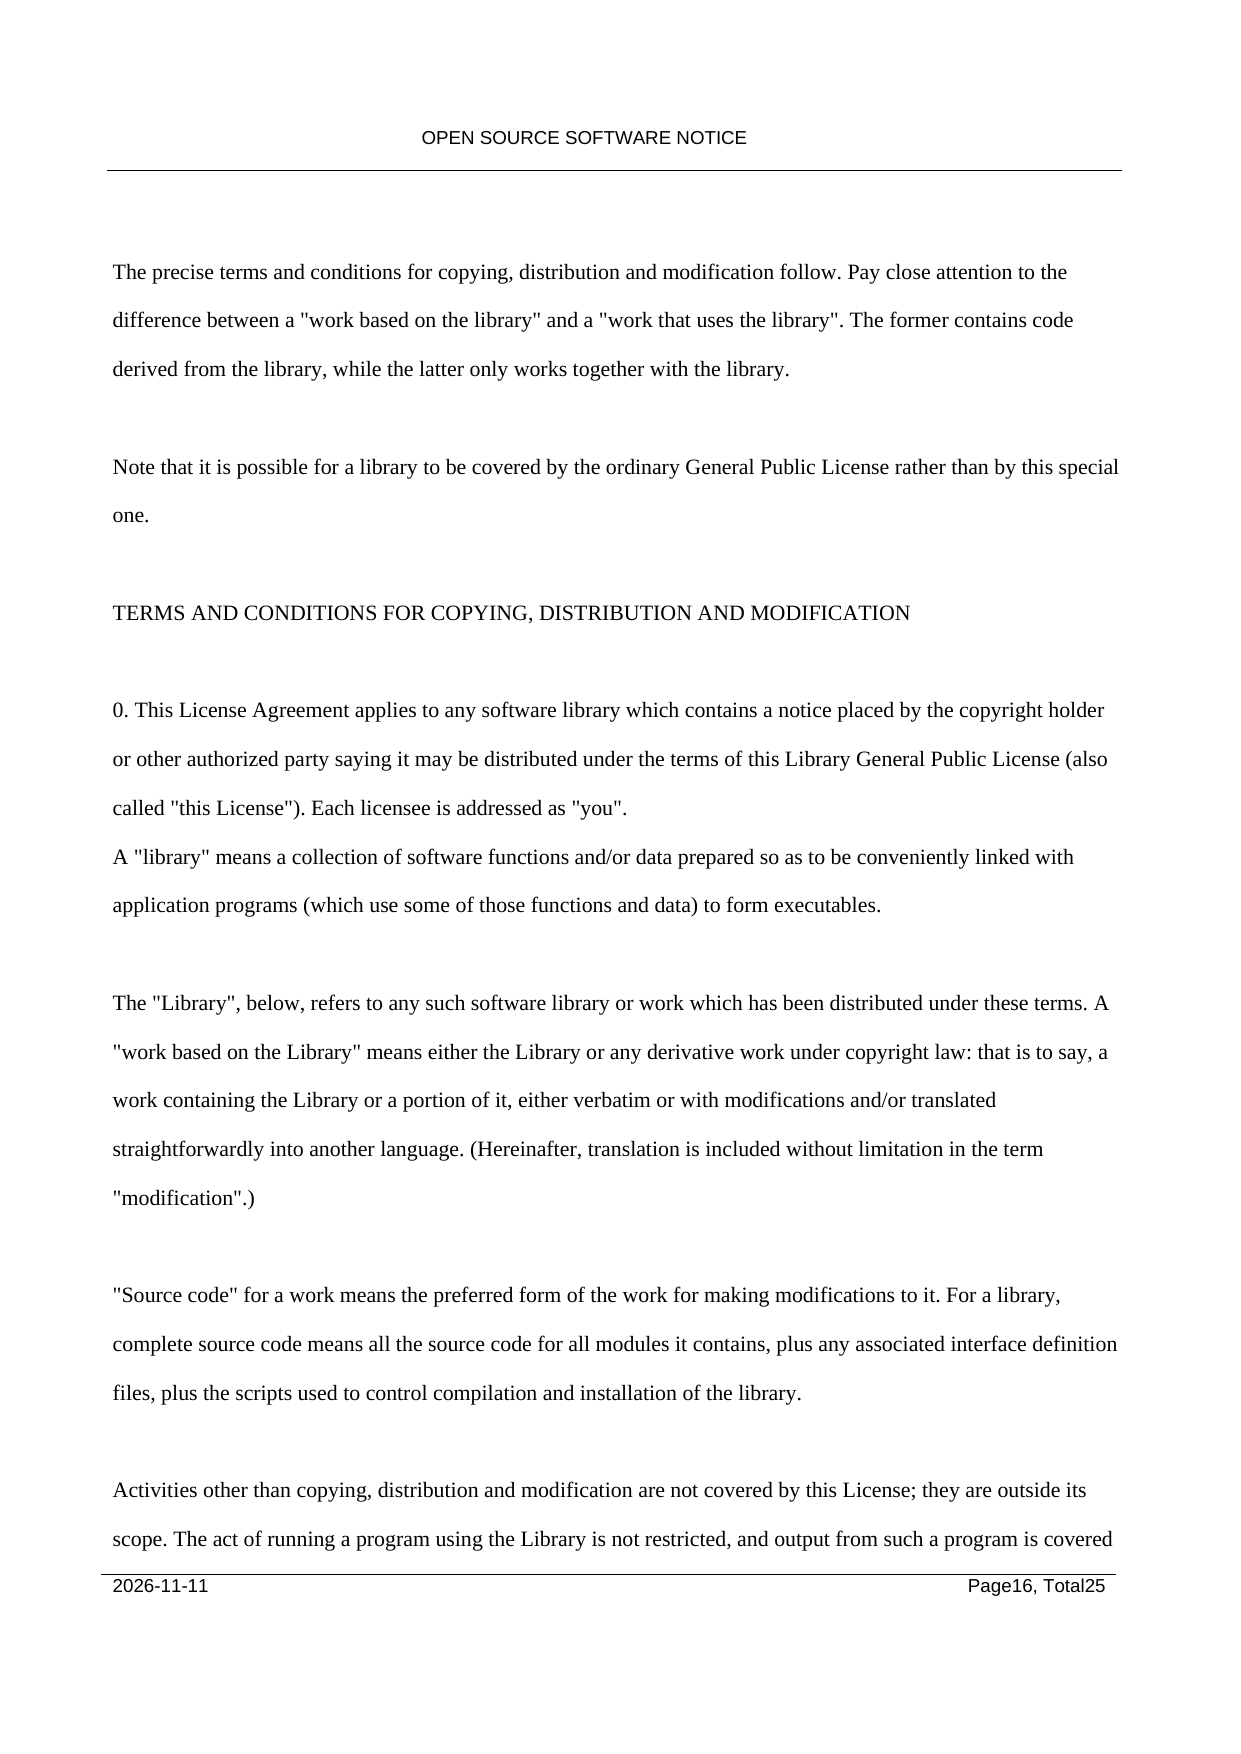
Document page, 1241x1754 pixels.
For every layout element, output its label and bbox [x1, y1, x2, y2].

text [112, 206, 1128, 1555]
